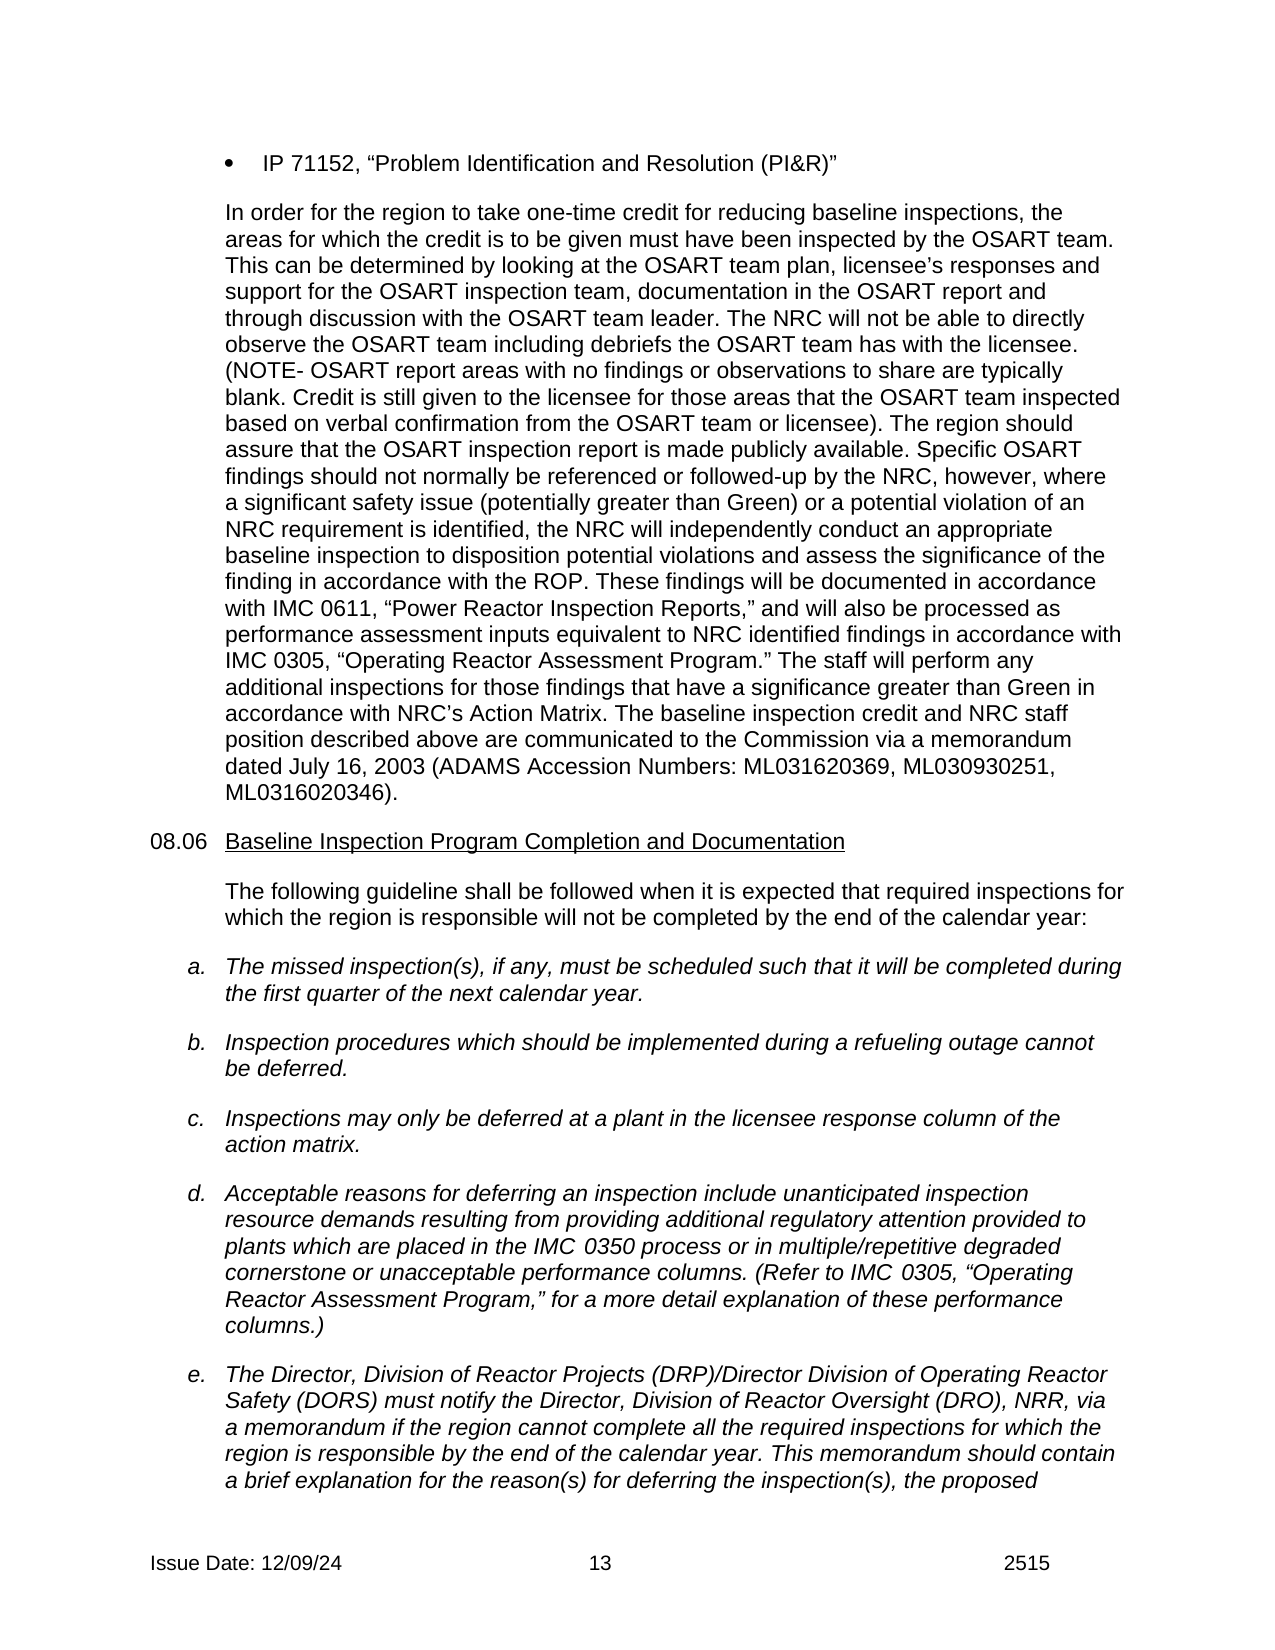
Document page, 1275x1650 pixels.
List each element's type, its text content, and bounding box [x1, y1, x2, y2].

text In order for the region to take one-time credit for reducing baseline inspections, the areas for which the credit is to be given must have been inspected by the OSART team. This can be determined by looking at the OSART team plan, licensee’s responses and support for the OSART inspection team, documentation in the OSART report and through discussion with the OSART team leader. The NRC will not be able to directly observe the OSART team including debriefs the OSART team has with the licensee. (NOTE- OSART report areas with no findings or observations to share are typically blank. Credit is still given to the licensee for those areas that the OSART team inspected based on verbal confirmation from the OSART team or licensee). The region should assure that the OSART inspection report is made publicly available. Specific OSART findings should not normally be referenced or followed-up by the NRC, however, where a significant safety issue (potentially greater than Green) or a potential violation of an NRC requirement is identified, the NRC will independently conduct an appropriate baseline inspection to disposition potential violations and assess the significance of the finding in accordance with the ROP. These findings will be documented in accordance with IMC 0611, “Power Reactor Inspection Reports,” and will also be processed as performance assessment inputs equivalent to NRC identified findings in accordance with IMC 0305, “Operating Reactor Assessment Program.” The staff will perform any additional inspections for those findings that have a significance greater than Green in accordance with NRC’s Action Matrix. The baseline inspection credit and NRC staff position described above are communicated to the Commission via a memorandum dated July 16, 2003 (ADAMS Accession Numbers: ML031620369, ML030930251, ML0316020346). [225, 199, 1125, 805]
list IP 71152, “Problem Identification and Resolution (PI&R)” [225, 150, 1125, 176]
list Inspections may only be deferred at a plant in the licensee response column of the action matrix. [187, 1104, 1125, 1157]
list Acceptable reasons for deferring an inspection include unanticipated inspection resource demands resulting from providing additional regulatory attention provided to plants which are placed in the IMC 0350 process or in multiple/repetitive degraded cornerstone or unacceptable performance columns. (Refer to IMC 0305, “Operating Reactor Assessment Program,” for a more detail explanation of these performance columns.) [187, 1180, 1125, 1338]
list The missed inspection(s), if any, must be scheduled such that it will be completed during the first quarter of the next calendar year. [187, 953, 1125, 1006]
text The following guideline shall be followed when it is expected that required inspections for which the region is responsible will not be completed by the end of the calendar year: [225, 878, 1125, 930]
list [187, 1361, 1125, 1493]
subtitle 08.06 Baseline Inspection Program Completion and Documentation [150, 828, 1125, 855]
list Inspection procedures which should be implemented during a refueling outage cannot be deferred. [187, 1029, 1125, 1082]
